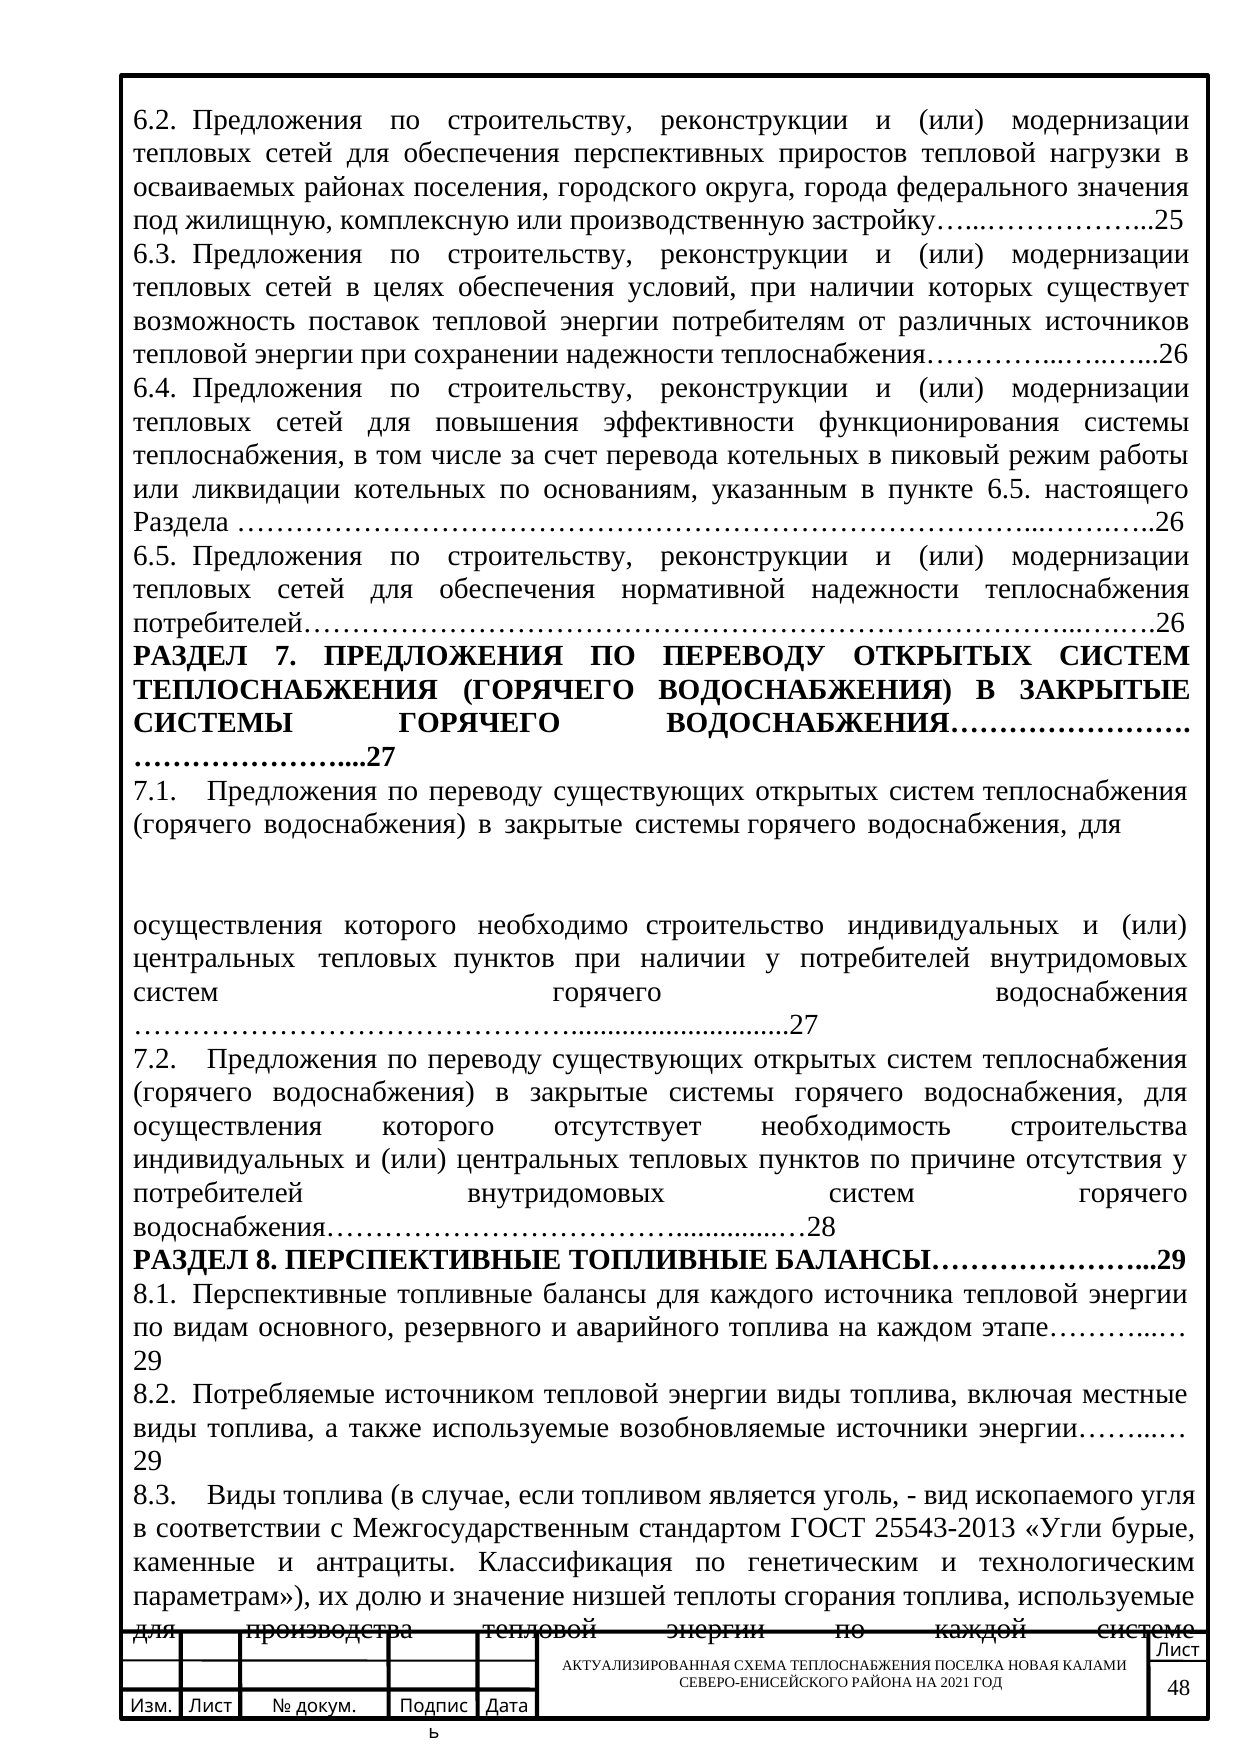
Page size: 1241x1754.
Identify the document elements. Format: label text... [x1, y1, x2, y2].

subtitle Предложения по строительству, реконструкции и (или) модернизации тепловых сетей в целях обеспечения условий, при наличии которых существует возможность поставок тепловой энергии потребителям от различных источников тепловой энергии при сохранении надежности теплоснабжения…………...…..…...26 [133, 236, 1190, 370]
list Перспективные топливные балансы для каждого источника тепловой энергии по видам основного, резервного и аварийного топлива на каждом этапе………...…29 [133, 1276, 1187, 1376]
subtitle Потребляемые источником тепловой энергии виды топлива, включая местные виды топлива, а также используемые возобновляемые источники энергии……...…29 [133, 1376, 1187, 1477]
subtitle Предложения по строительству, реконструкции и (или) модернизации тепловых сетей для повышения эффективности функционирования системы теплоснабжения, в том числе за счет перевода котельных в пиковый режим работы или ликвидации котельных по основаниям, указанным в пункте 6.5. настоящего Раздела ………………………………………………………………………...…….…..26 [133, 370, 1190, 538]
subtitle Предложения по строительству, реконструкции и (или) модернизации тепловых сетей для обеспечения нормативной надежности теплоснабжения потребителей……………………………………………………………………...….….26 [133, 538, 1190, 638]
subtitle Предложения по строительству, реконструкции и (или) модернизации тепловых сетей для обеспечения перспективных приростов тепловой нагрузки в осваиваемых районах поселения, городского округа, города федерального значения под жилищную, комплексную или производственную застройку…...……………...25 [133, 102, 1190, 236]
text РАЗДЕЛ 8. ПЕРСПЕКТИВНЫЕ ТОПЛИВНЫЕ БАЛАНСЫ…………………...29 [133, 1242, 1190, 1276]
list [133, 1477, 1196, 1645]
list Предложения по переводу существующих открытых систем теплоснабжения (горячего водоснабжения) в закрытые системы горячего водоснабжения, для осуществления которого отсутствует необходимость строительства индивидуальных и (или) центральных тепловых пунктов по причине отсутствия у потребителей внутридомовых систем горячего водоснабжения………………………………..............…28 [133, 1041, 1187, 1242]
text РАЗДЕЛ 7. ПРЕДЛОЖЕНИЯ ПО ПЕРЕВОДУ ОТКРЫТЫХ СИСТЕМ ТЕПЛОСНАБЖЕНИЯ (ГОРЯЧЕГО ВОДОСНАБЖЕНИЯ) В ЗАКРЫТЫЕ СИСТЕМЫ ГОРЯЧЕГО ВОДОСНАБЖЕНИЯ…………………….…………………....27 [133, 638, 1190, 773]
subtitle осуществления которого необходимо строительство индивидуальных и (или) центральных тепловых пунктов при наличии у потребителей внутридомовых систем горячего водоснабжения ………………………………………..............................27 [133, 907, 1187, 1041]
subtitle Предложения по переводу существующих открытых систем теплоснабжения (горячего водоснабжения) в закрытые системы горячего водоснабжения, для [133, 773, 1187, 840]
